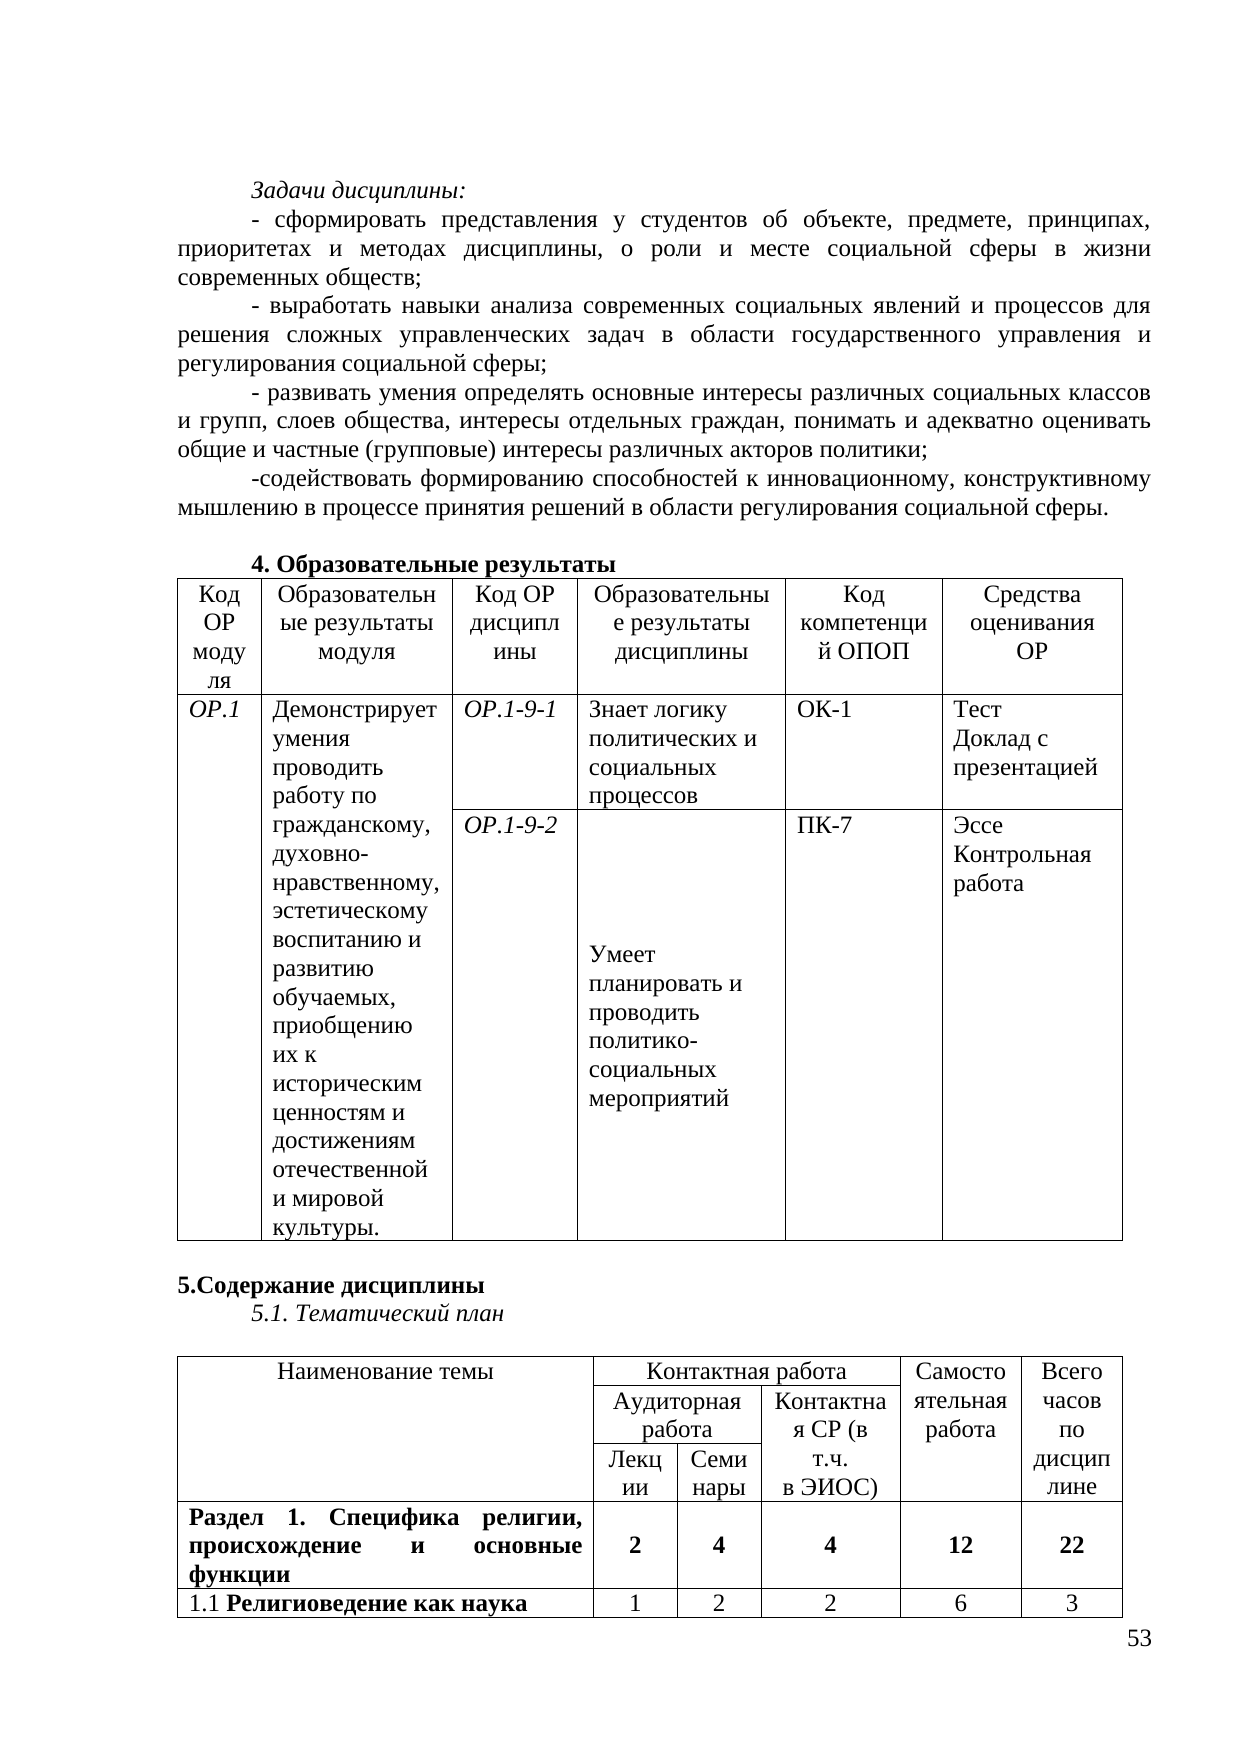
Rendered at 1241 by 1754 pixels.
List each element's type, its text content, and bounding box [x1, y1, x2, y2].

table_header Средства оценивания ОР [943, 579, 1122, 694]
table_cell 22 [1022, 1502, 1122, 1588]
text -содействовать формированию способностей к инновационному, конструктивному мышлению в процессе принятия решений в области регулирования социальной сферы. [177, 463, 1152, 521]
table_cell Умеет планировать и проводить политико-социальных мероприятий [578, 810, 785, 1240]
table_cell 1 [594, 1589, 677, 1617]
table_cell 2 [762, 1589, 900, 1617]
table_cell 1.1 Религиоведение как наука [178, 1589, 593, 1617]
table_cell ОР.1-9-1 [453, 695, 577, 809]
table_cell 2 [594, 1502, 677, 1588]
table_cell 4 [678, 1502, 761, 1588]
table_cell ОР.1 [178, 695, 261, 1240]
table_cell ОК-1 [786, 695, 942, 809]
table_header Наименование темы [178, 1357, 593, 1501]
table_cell 2 [678, 1589, 761, 1617]
table_cell Тест Доклад с презентацией [943, 695, 1122, 809]
text Задачи дисциплины: [177, 176, 1152, 204]
table_header Образовательные результаты модуля [262, 579, 452, 694]
table_cell 4 [762, 1502, 900, 1588]
table_cell Контактная СР (в т.ч. в ЭИОС) [762, 1386, 900, 1501]
table_header Образовательные результаты дисциплины [578, 579, 785, 694]
table_header Код ОР модуля [178, 579, 261, 694]
table_cell ОР.1-9-2 [453, 810, 577, 1240]
table_cell Раздел 1. Специфика религии, происхождение и основные функции [178, 1502, 593, 1588]
table_cell Демонстрирует умения проводить работу по гражданскому, духовно-нравственному, эстетическому воспитанию и развитию обучаемых, приобщению их к историческим ценностям и достижениям отечественной и мировой культуры. [262, 695, 452, 1240]
table_cell 12 [901, 1502, 1021, 1588]
table_cell 3 [1022, 1589, 1122, 1617]
table_cell Знает логику политических и социальных процессов [578, 695, 785, 809]
table_header Всего часов по дисциплине [1022, 1357, 1122, 1501]
text 5.Содержание дисциплины [177, 1270, 1152, 1298]
table_header Самостоятельная работа [901, 1357, 1021, 1501]
table_cell ПК-7 [786, 810, 942, 1240]
table_header Код компетенций ОПОП [786, 579, 942, 694]
table_cell Лекции [594, 1444, 677, 1501]
text 5.1. Тематический план [177, 1298, 1152, 1327]
table_cell Аудиторная работа [594, 1386, 761, 1443]
table_header Код ОР дисциплины [453, 579, 577, 694]
table_cell 6 [901, 1589, 1021, 1617]
text - сформировать представления у студентов об объекте, предмете, принципах, приоритетах и методах дисциплины, о роли и месте социальной сферы в жизни современных обществ; [177, 204, 1152, 291]
text 4. Образовательные результаты [177, 549, 1152, 578]
table_header Контактная работа [594, 1357, 900, 1385]
table_cell Семинары [678, 1444, 761, 1501]
text - развивать умения определять основные интересы различных социальных классов и групп, слоев общества, интересы отдельных граждан, понимать и адекватно оценивать общие и частные (групповые) интересы различных акторов политики; [177, 377, 1152, 463]
text - выработать навыки анализа современных социальных явлений и процессов для решения сложных управленческих задач в области государственного управления и регулирования социальной сферы; [177, 291, 1152, 377]
table_cell Эссе Контрольная работа [943, 810, 1122, 1240]
